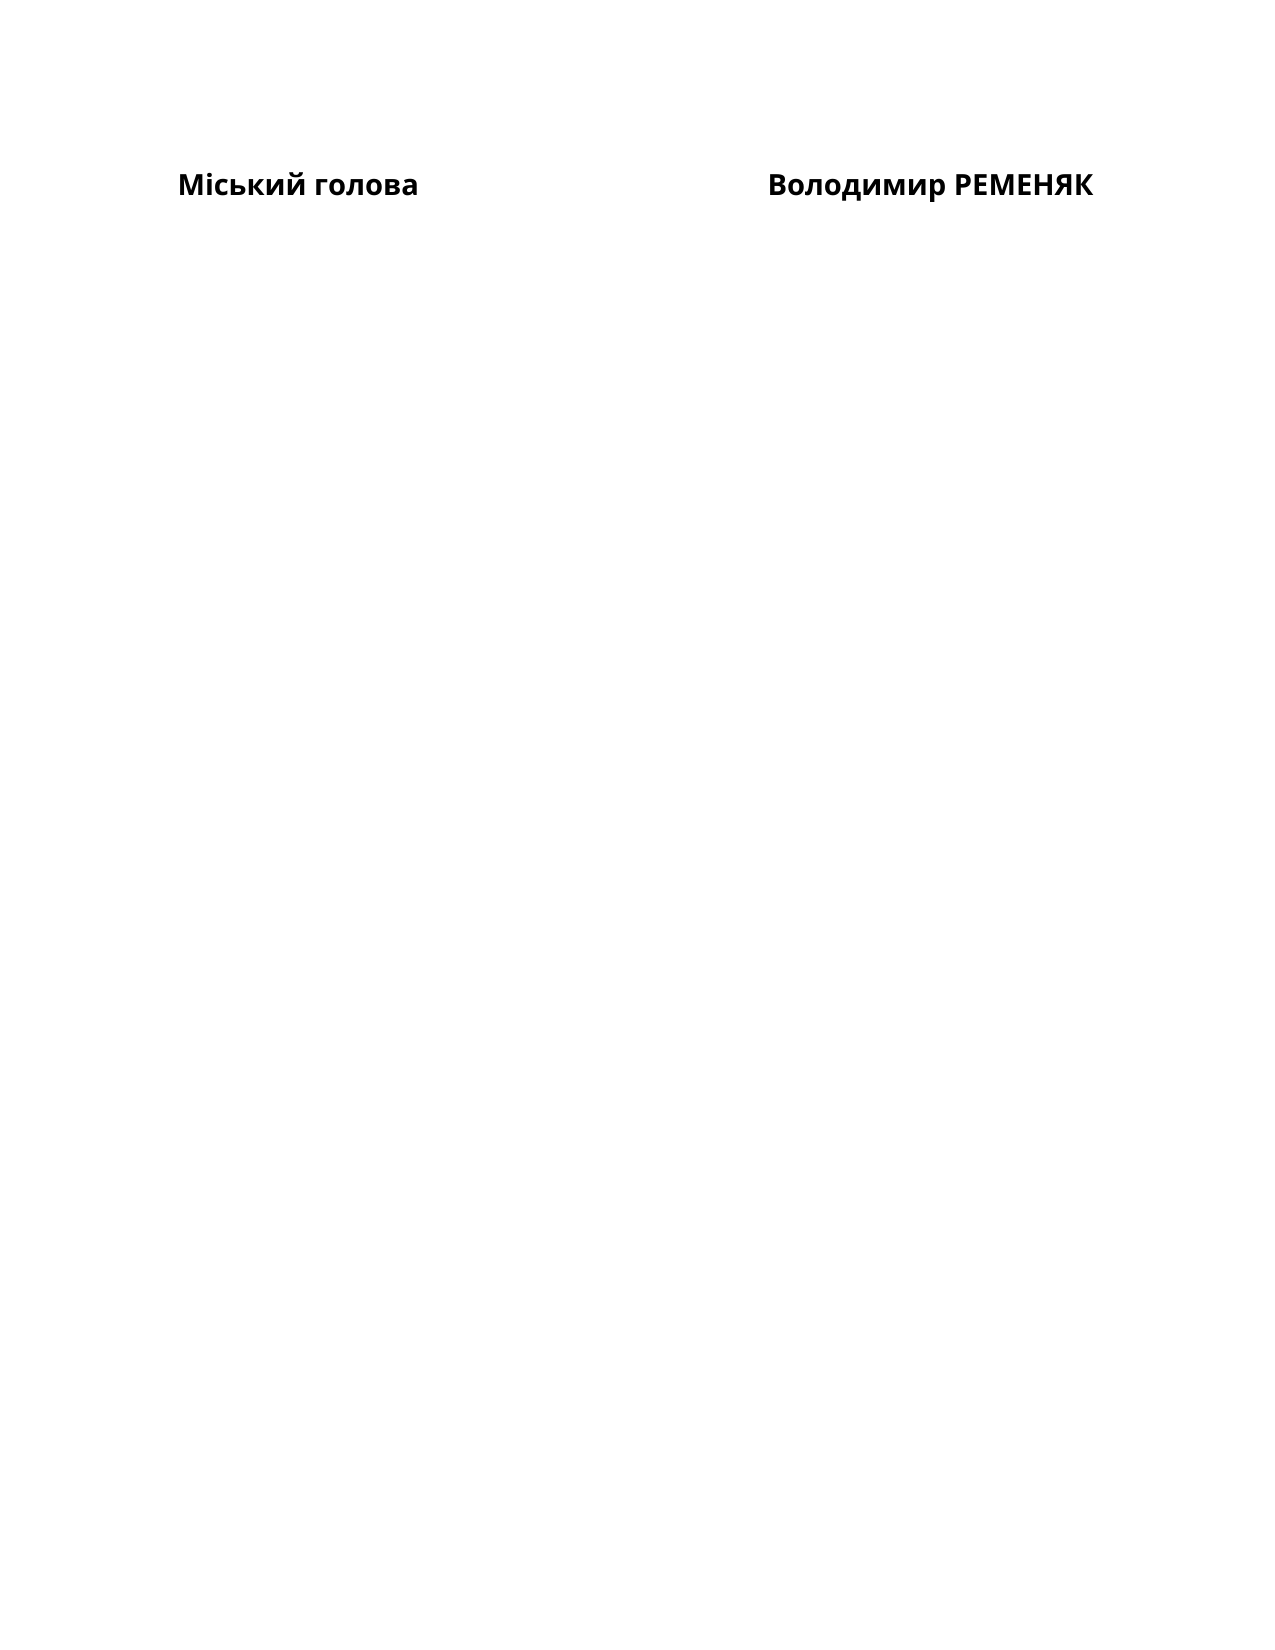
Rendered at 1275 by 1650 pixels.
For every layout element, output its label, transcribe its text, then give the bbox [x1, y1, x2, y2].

text Міський голова Володимир РЕМЕНЯК [177, 164, 1216, 203]
